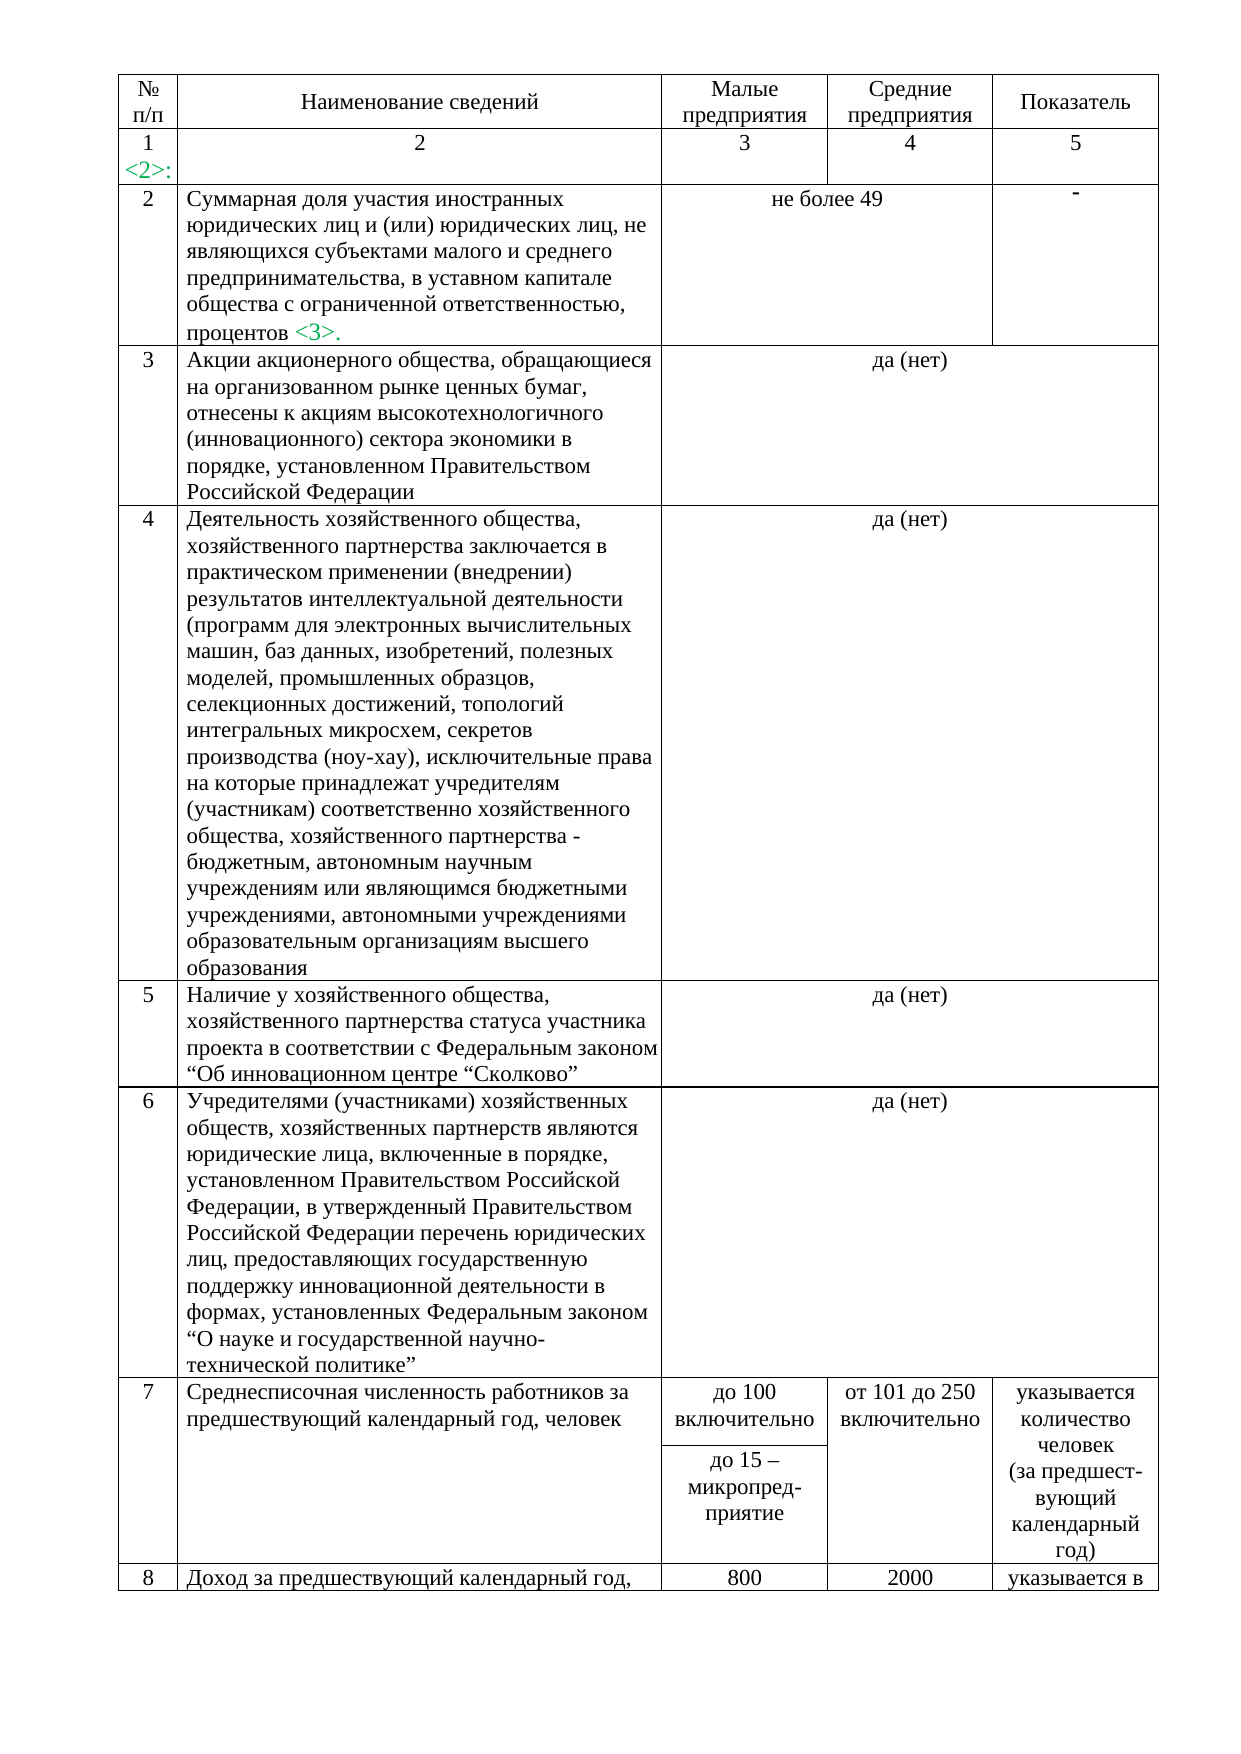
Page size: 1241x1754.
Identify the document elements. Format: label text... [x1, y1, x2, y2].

table_cell Акции акционерного общества, обращающиеся на организованном рынке ценных бумаг, отнесены к акциям высокотехнологичного (инновационного) сектора экономики в порядке, установленном Правительством Российской Федерации [178, 346, 661, 504]
table_cell да (нет) [662, 1088, 1158, 1377]
table_cell да (нет) [662, 346, 1158, 504]
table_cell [993, 1564, 1158, 1590]
table_cell от 101 до 250 включительно [828, 1378, 992, 1563]
table_cell [993, 185, 1158, 345]
table_header Малые предприятия [662, 75, 827, 128]
table_cell да (нет) [662, 981, 1158, 1086]
table_header № п/п [119, 75, 177, 128]
table_cell до 100 включительно [662, 1378, 827, 1445]
table_cell 7 [119, 1378, 177, 1563]
table_cell 2 [178, 129, 661, 184]
table_cell Среднесписочная численность работников за предшествующий календарный год, человек [178, 1378, 661, 1563]
table_header Показатель [993, 75, 1158, 128]
table_cell да (нет) [662, 506, 1158, 980]
table_cell Деятельность хозяйственного общества, хозяйственного партнерства заключается в практическом применении (внедрении) результатов интеллектуальной деятельности (программ для электронных вычислительных машин, баз данных, изобретений, полезных моделей, промышленных образцов, селекционных достижений, топологий интегральных микросхем, секретов производства (ноу-хау), исключительные права на которые принадлежат учредителям (участникам) соответственно хозяйственного общества, хозяйственного партнерства - бюджетным, автономным научным учреждениям или являющимся бюджетными учреждениями, автономными учреждениями образовательным организациям высшего образования [178, 506, 661, 980]
table_cell 3 [119, 346, 177, 504]
table_cell Наличие у хозяйственного общества, хозяйственного партнерства статуса участника проекта в соответствии с Федеральным законом “Об инновационном центре “Сколково” [178, 981, 661, 1086]
table_cell 4 [119, 506, 177, 980]
table_header Средние предприятия [828, 75, 992, 128]
table_cell указывается количество человек (за предшествующий календарный год) [993, 1378, 1158, 1563]
table_cell 6 [119, 1088, 177, 1377]
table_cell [178, 1564, 661, 1590]
table_cell до 15 – микропредприятие [662, 1446, 827, 1563]
table_cell 4 [828, 129, 992, 184]
table_cell Суммарная доля участия иностранных юридических лиц и (или) юридических лиц, не являющихся субъектами малого и среднего предпринимательства, в уставном капитале общества с ограниченной ответственностью, процентов <3>. [178, 185, 661, 345]
table_cell 5 [119, 981, 177, 1086]
table_cell 2 [119, 185, 177, 345]
table_cell 5 [993, 129, 1158, 184]
table_cell не более 49 [662, 185, 992, 345]
table_header Наименование сведений [178, 75, 661, 128]
table_cell 2000 [828, 1564, 992, 1590]
table_cell Учредителями (участниками) хозяйственных обществ, хозяйственных партнерств являются юридические лица, включенные в порядке, установленном Правительством Российской Федерации, в утвержденный Правительством Российской Федерации перечень юридических лиц, предоставляющих государственную поддержку инновационной деятельности в формах, установленных Федеральным законом “О науке и государственной научно-технической политике” [178, 1088, 661, 1377]
table_cell 1 <2>: [119, 129, 177, 184]
table_cell 3 [662, 129, 827, 184]
table_cell 800 [662, 1564, 827, 1590]
table_cell 8 [119, 1564, 177, 1590]
